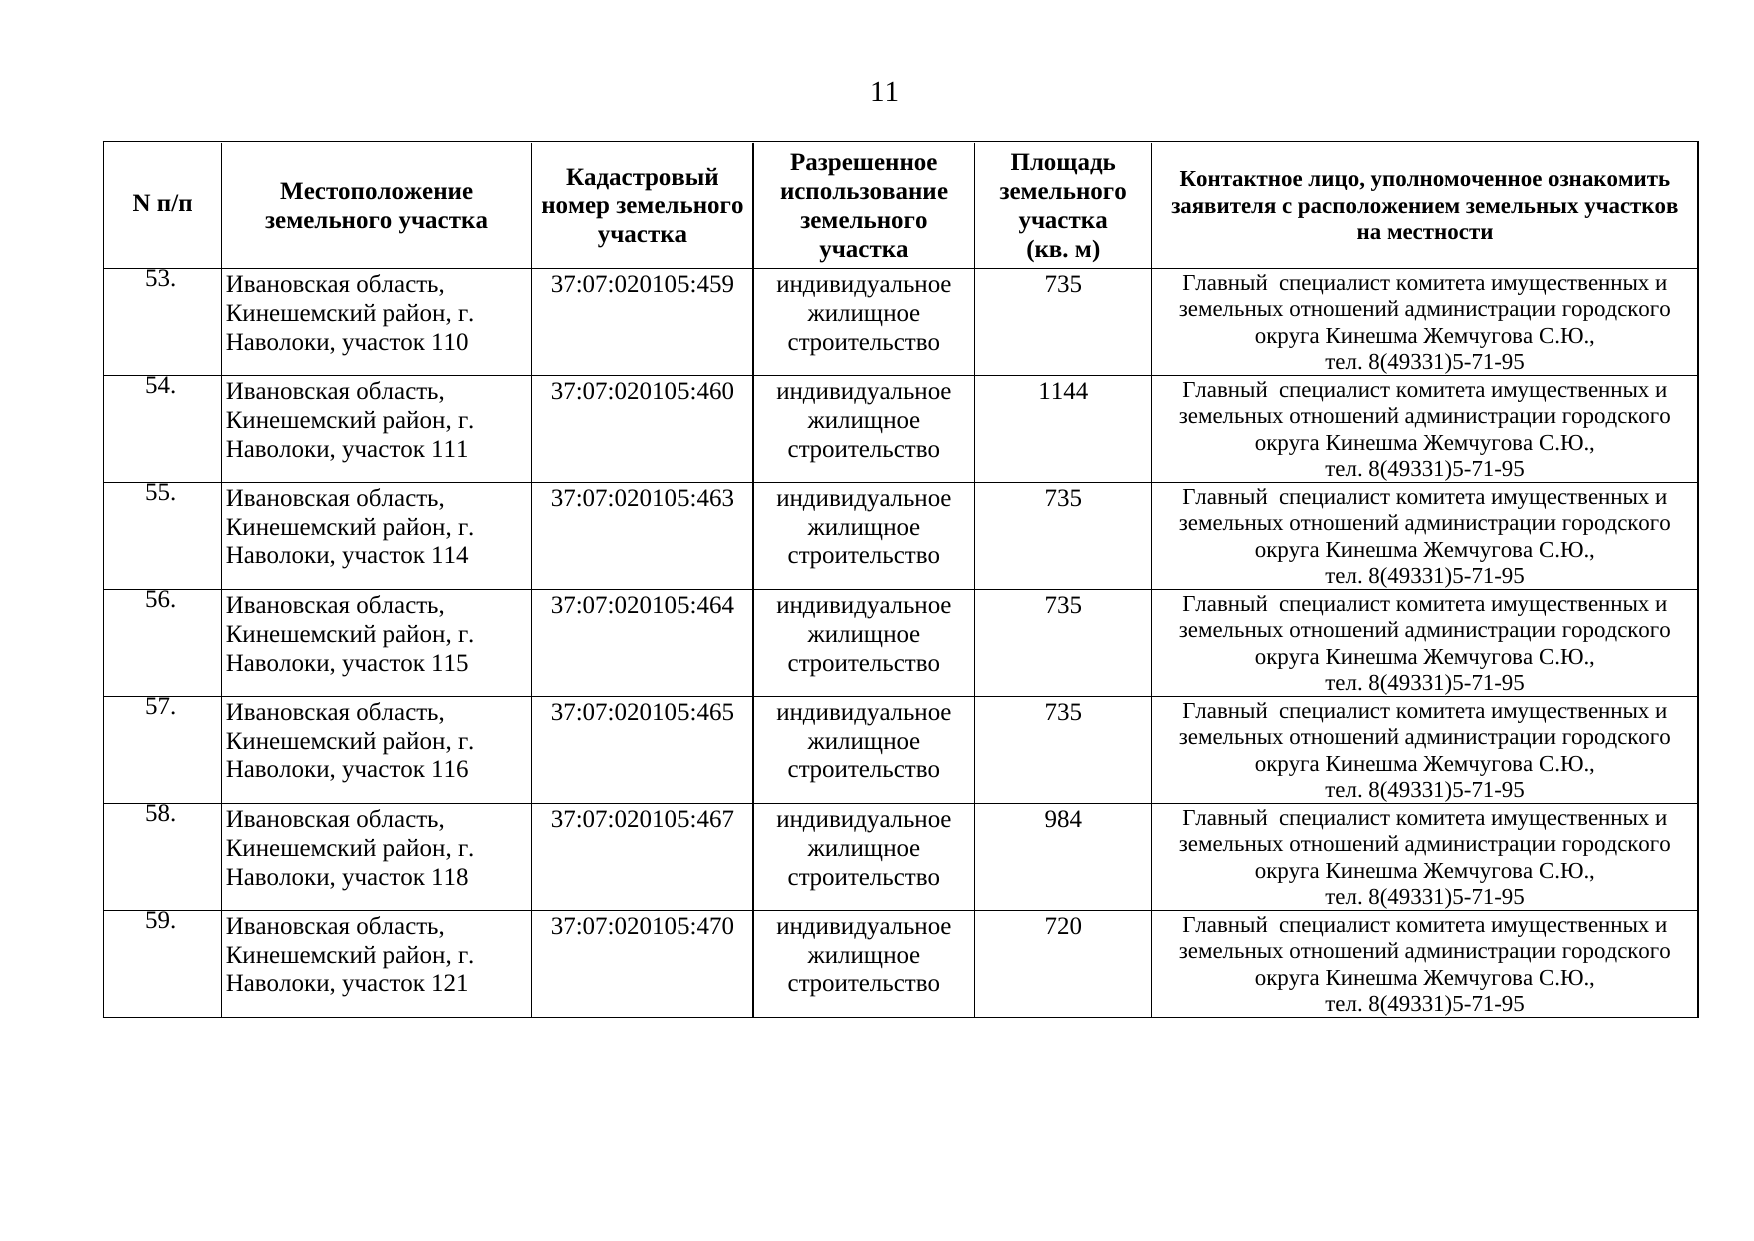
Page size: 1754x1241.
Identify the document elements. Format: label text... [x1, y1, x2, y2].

table_cell индивидуальное жилищное строительство [754, 376, 974, 482]
table_header N п/п [104, 142, 221, 268]
table_cell индивидуальное жилищное строительство [754, 269, 974, 374]
table_cell 984 [975, 804, 1151, 909]
table_cell 37:07:020105:460 [532, 376, 752, 482]
table_cell 37:07:020105:459 [532, 269, 752, 374]
table_cell [104, 911, 221, 1016]
table_header Разрешенное использование земельного участка [754, 142, 974, 268]
table_cell 735 [975, 590, 1151, 696]
table_cell 735 [975, 697, 1151, 802]
table_cell индивидуальное жилищное строительство [754, 911, 974, 1016]
table_cell Главный специалист комитета имущественных и земельных отношений администрации городского округа Кинешма Жемчугова С.Ю., тел. 8(49331)5-71-95 [1152, 804, 1697, 909]
table_cell 735 [975, 483, 1151, 588]
table_cell 37:07:020105:467 [532, 804, 752, 909]
table_cell Главный специалист комитета имущественных и земельных отношений администрации городского округа Кинешма Жемчугова С.Ю., тел. 8(49331)5-71-95 [1152, 697, 1697, 802]
table_header Контактное лицо, уполномоченное ознакомить заявителя с расположением земельных участков на местности [1152, 142, 1697, 268]
table_cell [104, 483, 221, 588]
table_cell индивидуальное жилищное строительство [754, 697, 974, 802]
table_cell [104, 590, 221, 696]
table_cell Ивановская область, Кинешемский район, г. Наволоки, участок 116 [222, 697, 531, 802]
table_cell Главный специалист комитета имущественных и земельных отношений администрации городского округа Кинешма Жемчугова С.Ю., тел. 8(49331)5-71-95 [1152, 911, 1697, 1016]
table_cell индивидуальное жилищное строительство [754, 804, 974, 909]
table_header Местоположение земельного участка [222, 142, 531, 268]
table_cell индивидуальное жилищное строительство [754, 590, 974, 696]
table_header Кадастровый номер земельного участка [532, 142, 753, 268]
table_cell индивидуальное жилищное строительство [754, 483, 974, 588]
table_header Площадь земельного участка (кв. м) [975, 142, 1151, 268]
table_cell [104, 376, 221, 482]
table_cell Ивановская область, Кинешемский район, г. Наволоки, участок 118 [222, 804, 531, 909]
table_cell 37:07:020105:464 [532, 590, 752, 696]
table_cell 1144 [975, 376, 1151, 482]
table_cell 37:07:020105:470 [532, 911, 752, 1016]
table_cell Главный специалист комитета имущественных и земельных отношений администрации городского округа Кинешма Жемчугова С.Ю., тел. 8(49331)5-71-95 [1152, 483, 1697, 588]
table_cell 37:07:020105:465 [532, 697, 752, 802]
table_cell [104, 269, 221, 374]
table_cell Главный специалист комитета имущественных и земельных отношений администрации городского округа Кинешма Жемчугова С.Ю., тел. 8(49331)5-71-95 [1152, 590, 1697, 696]
table_cell Ивановская область, Кинешемский район, г. Наволоки, участок 121 [222, 911, 531, 1016]
table_cell Ивановская область, Кинешемский район, г. Наволоки, участок 110 [222, 269, 531, 374]
table_cell Главный специалист комитета имущественных и земельных отношений администрации городского округа Кинешма Жемчугова С.Ю., тел. 8(49331)5-71-95 [1152, 376, 1697, 482]
table_cell Ивановская область, Кинешемский район, г. Наволоки, участок 115 [222, 590, 531, 696]
table_cell Ивановская область, Кинешемский район, г. Наволоки, участок 111 [222, 376, 531, 482]
table_cell Главный специалист комитета имущественных и земельных отношений администрации городского округа Кинешма Жемчугова С.Ю., тел. 8(49331)5-71-95 [1152, 269, 1697, 374]
table_cell [104, 804, 221, 909]
table_cell 735 [975, 269, 1151, 374]
table_cell 720 [975, 911, 1151, 1016]
table_cell 37:07:020105:463 [532, 483, 752, 588]
table_cell Ивановская область, Кинешемский район, г. Наволоки, участок 114 [222, 483, 531, 588]
table_cell [104, 697, 221, 802]
